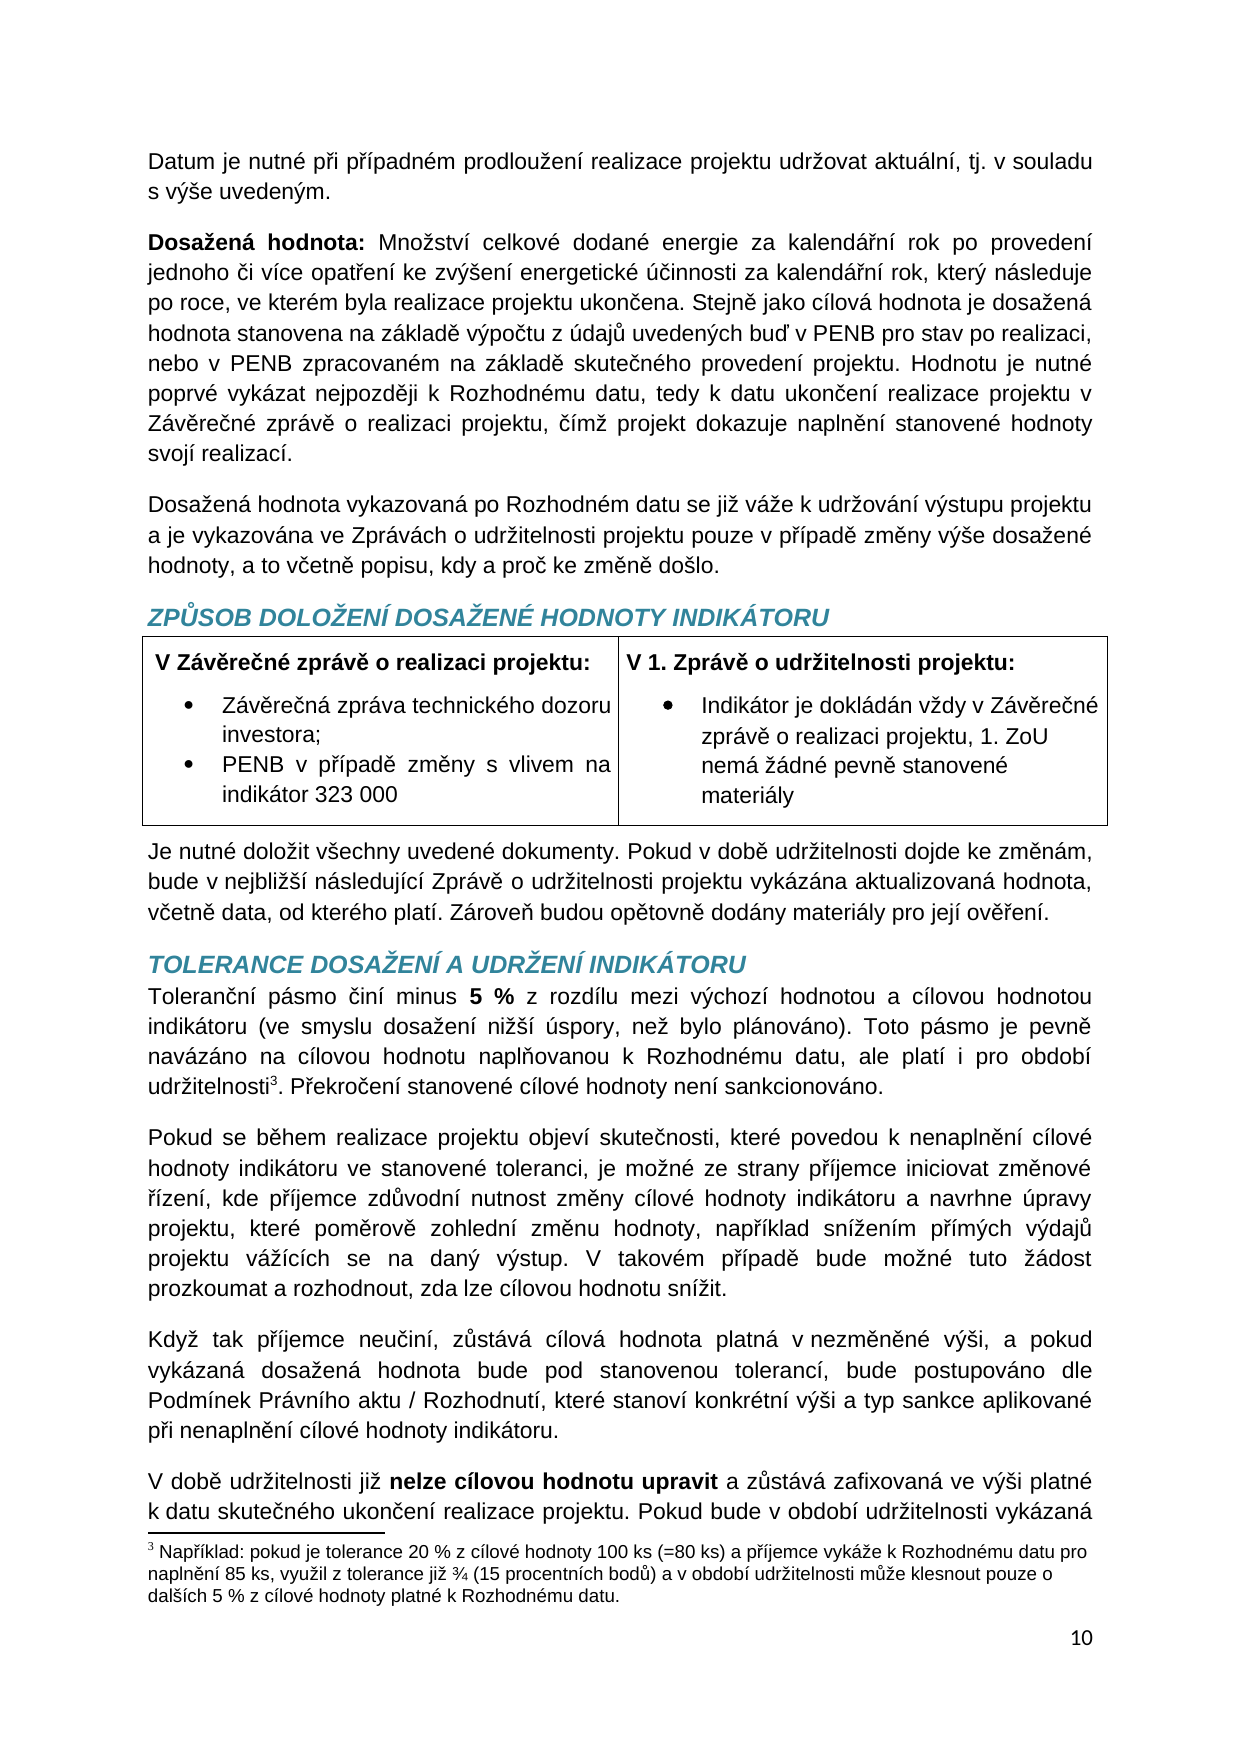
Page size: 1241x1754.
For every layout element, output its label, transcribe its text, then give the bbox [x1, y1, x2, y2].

table_header V 1. Zprávě o udržitelnosti projektu: Indikátor je dokládán vždy v Závěrečné zprávě o realizaci projektu, 1. ZoU nemá žádné pevně stanovené materiály [619, 637, 1107, 824]
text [148, 1468, 1093, 1524]
text Toleranční pásmo činí minus 5 % z rozdílu mezi výchozí hodnotou a cílovou hodnotou indikátoru (ve smyslu dosažení nižší úspory, než bylo plánováno). Toto pásmo je pevně navázáno na cílovou hodnotu naplňovanou k Rozhodnému datu, ale platí i pro období udržitelnosti. Překročení stanovené cílové hodnoty není sankcionováno. [148, 983, 1093, 1099]
text Datum je nutné při případném prodloužení realizace projektu udržovat aktuální, tj. v souladu s výše uvedeným. [148, 148, 1093, 204]
text Když tak příjemce neučiní, zůstává cílová hodnota platná v nezměněné výši, a pokud vykázaná dosažená hodnota bude pod stanovenou tolerancí, bude postupováno dle Podmínek Právního aktu / Rozhodnutí, které stanoví konkrétní výši a typ sankce aplikované při nenaplnění cílové hodnoty indikátoru. [148, 1326, 1093, 1443]
table_header V Závěrečné zprávě o realizaci projektu: Závěrečná zpráva technického dozoru investora; PENB v případě změny s vlivem na indikátor 323 000 [143, 637, 618, 824]
text Je nutné doložit všechny uvedené dokumenty. Pokud v době udržitelnosti dojde ke změnám, bude v nejbližší následující Zprávě o udržitelnosti projektu vykázána aktualizovaná hodnota, včetně data, od kterého platí. Zároveň budou opětovně dodány materiály pro její ověření. [148, 838, 1093, 925]
text Způsob doložení dosažené hodnoty indikátoru [148, 603, 1093, 632]
text Dosažená hodnota: Množství celkové dodané energie za kalendářní rok po provedení jednoho či více opatření ke zvýšení energetické účinnosti za kalendářní rok, který následuje po roce, ve kterém byla realizace projektu ukončena. Stejně jako cílová hodnota je dosažená hodnota stanovena na základě výpočtu z údajů uvedených buď v PENB pro stav po realizaci, nebo v PENB zpracovaném na základě skutečného provedení projektu. Hodnotu je nutné poprvé vykázat nejpozději k Rozhodnému datu, tedy k datu ukončení realizace projektu v Závěrečné zprávě o realizaci projektu, čímž projekt dokazuje naplnění stanovené hodnoty svojí realizací. [148, 229, 1093, 467]
text Pokud se během realizace projektu objeví skutečnosti, které povedou k nenaplnění cílové hodnoty indikátoru ve stanovené toleranci, je možné ze strany příjemce iniciovat změnové řízení, kde příjemce zdůvodní nutnost změny cílové hodnoty indikátoru a navrhne úpravy projektu, které poměrově zohlední změnu hodnoty, například snížením přímých výdajů projektu vážících se na daný výstup. V takovém případě bude možné tuto žádost prozkoumat a rozhodnout, zda lze cílovou hodnotu snížit. [148, 1124, 1093, 1302]
text TOLERANCE DOSAŽENÍ a udržení indikátoru [148, 949, 1093, 978]
text Dosažená hodnota vykazovaná po Rozhodném datu se již váže k udržování výstupu projektu a je vykazována ve Zprávách o udržitelnosti projektu pouze v případě změny výše dosažené hodnoty, a to včetně popisu, kdy a proč ke změně došlo. [148, 491, 1093, 578]
